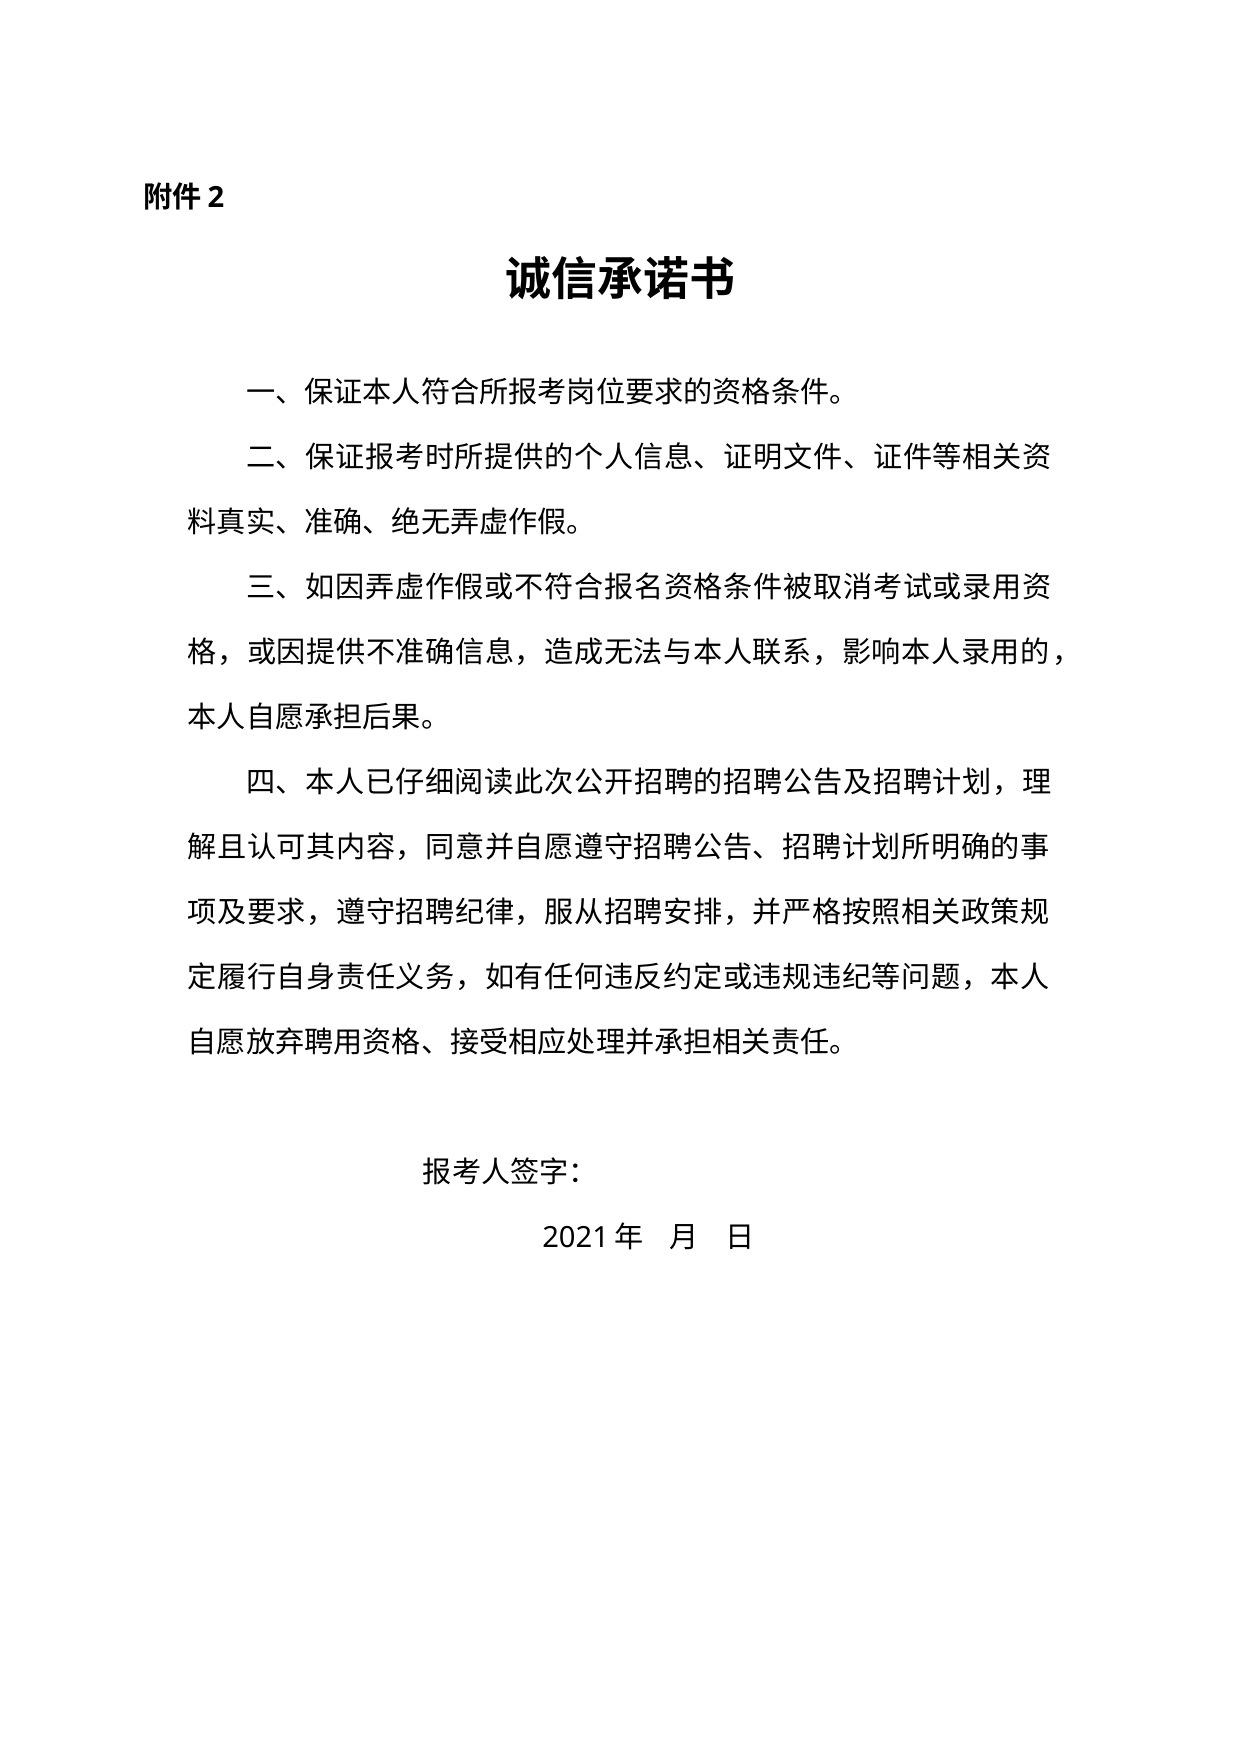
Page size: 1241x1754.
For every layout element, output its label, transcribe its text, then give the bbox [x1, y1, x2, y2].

text 四、本人已仔细阅读此次公开招聘的招聘公告及招聘计划，理解且认可其内容，同意并自愿遵守招聘公告、招聘计划所明确的事项及要求，遵守招聘纪律，服从招聘安排，并严格按照相关政策规定履行自身责任义务，如有任何违反约定或违规违纪等问题，本人自愿放弃聘用资格、接受相应处理并承担相关责任。 [187, 747, 1053, 1072]
text 三、如因弄虚作假或不符合报名资格条件被取消考试或录用资格，或因提供不准确信息，造成无法与本人联系，影响本人录用的，本人自愿承担后果。 [187, 552, 1053, 747]
text 二、保证报考时所提供的个人信息、证明文件、证件等相关资料真实、准确、绝无弄虚作假。 [187, 422, 1053, 552]
text 报考人签字： [187, 1137, 1053, 1202]
text 诚信承诺书 [187, 227, 1053, 324]
text 附件2 [143, 162, 1053, 227]
text 2021年 月 日 [187, 1202, 1053, 1267]
text 一、保证本人符合所报考岗位要求的资格条件。 [187, 357, 1053, 422]
